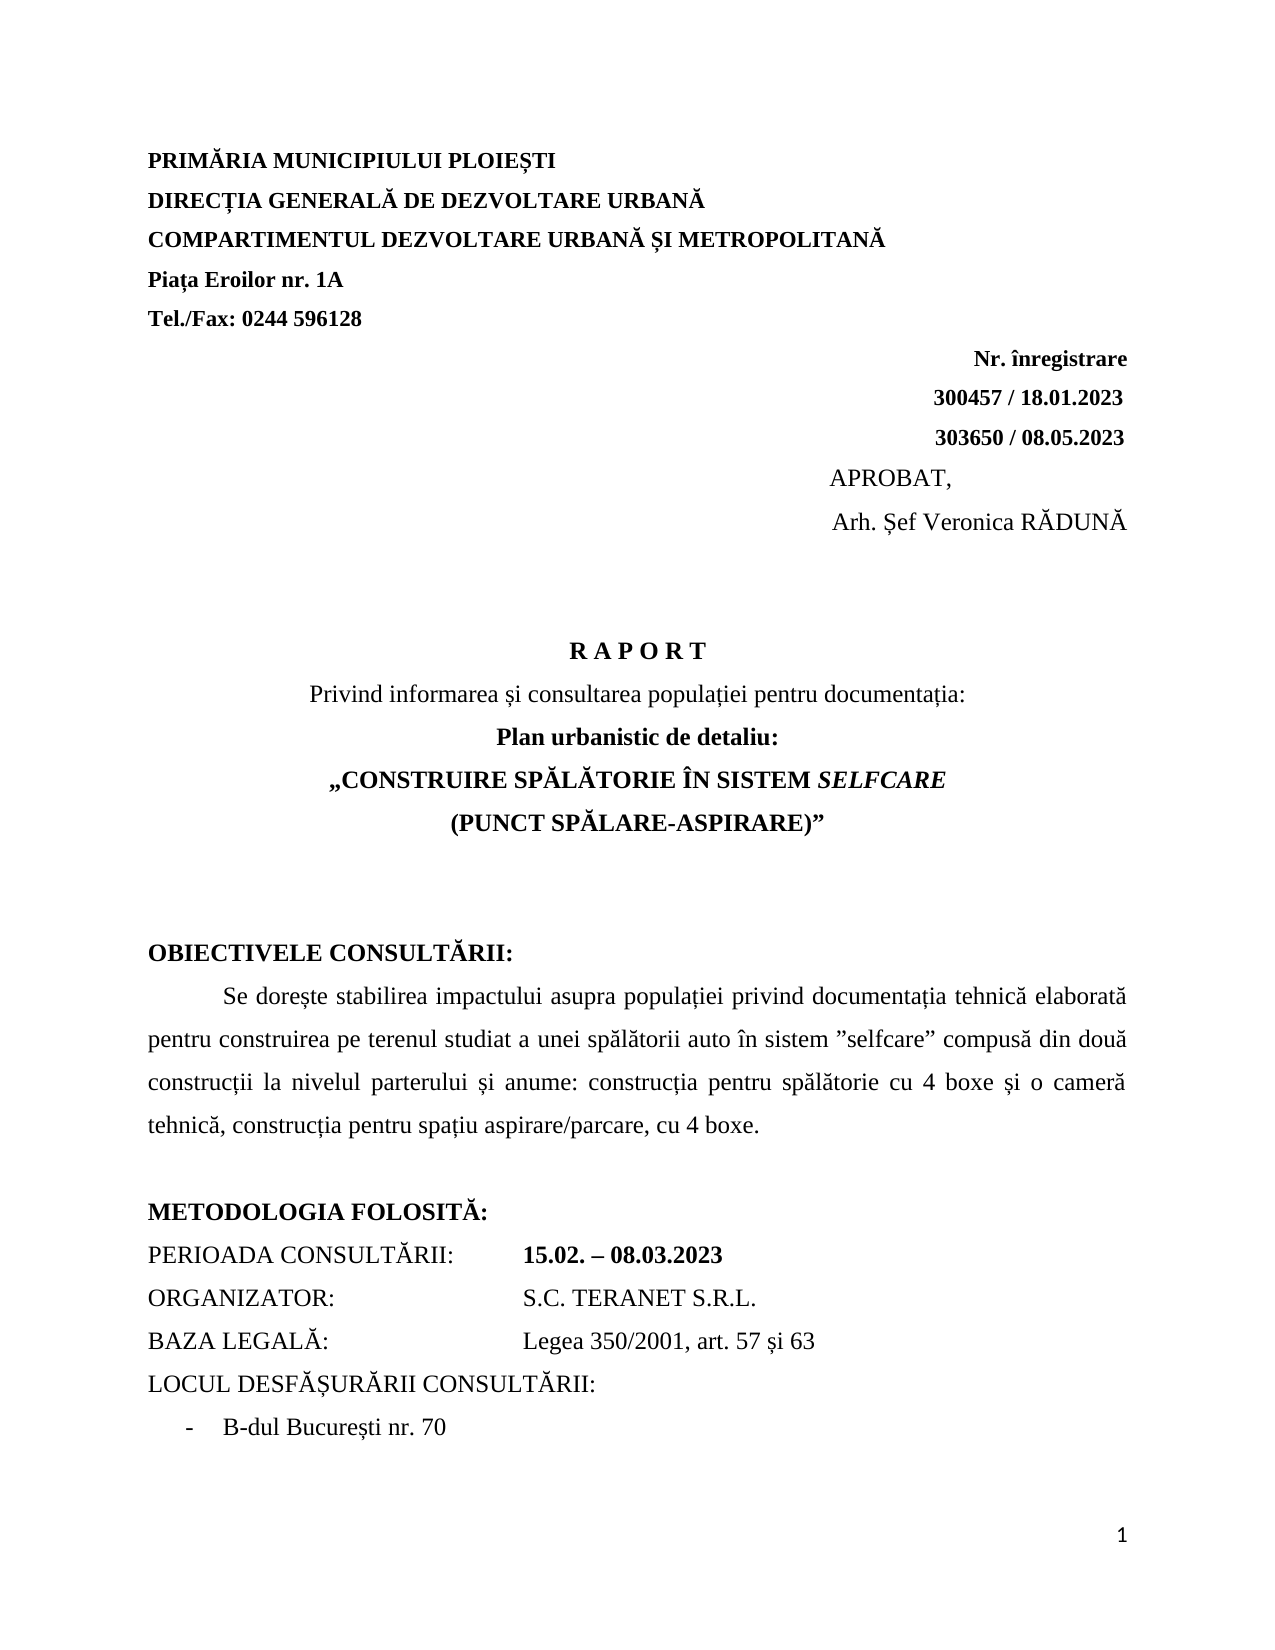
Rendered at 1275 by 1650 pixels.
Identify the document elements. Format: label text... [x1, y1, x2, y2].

text 303650 / 08.05.2023 [898, 424, 1127, 450]
text Se dorește stabilirea impactului asupra populației privind documentația tehnică elaborată pentru construirea pe terenul studiat a unei spălătorii auto în sistem ”selfcare” compusă din două construcții la nivelul parterului și anume: construcția pentru spălătorie cu 4 boxe și o cameră tehnică, construcția pentru spațiu aspirare/parcare, cu 4 boxe. [148, 981, 1127, 1139]
text „CONSTRUIRE SPĂLĂTORIE ÎN SISTEM SELFCARE [148, 765, 1127, 794]
text 300457 / 18.01.2023 [148, 384, 1127, 411]
text METODOLOGIA FOLOSITĂ: [148, 1197, 1127, 1225]
text DIRECȚIA GENERALĂ DE DEZVOLTARE URBANĂ [148, 187, 1127, 213]
text Tel./Fax: 0244 596128 [148, 306, 1127, 332]
text Nr. înregistrare [148, 345, 1127, 371]
text Plan urbanistic de detaliu: [148, 722, 1127, 751]
text COMPARTIMENTUL DEZVOLTARE URBANĂ ȘI METROPOLITANĂ [148, 227, 1127, 253]
text OBIECTIVELE CONSULTĂRII: [148, 938, 1127, 967]
text Privind informarea și consultarea populației pentru documentația: [148, 679, 1127, 708]
text PRIMĂRIA MUNICIPIULUI PLOIEȘTI [148, 148, 1127, 174]
text (PUNCT SPĂLARE-ASPIRARE)” [148, 808, 1127, 837]
list B-dul București nr. 70 [185, 1412, 1127, 1441]
text Piața Eroilor nr. 1A [148, 266, 1127, 292]
text LOCUL DESFĂȘURĂRII CONSULTĂRII: [148, 1369, 1127, 1398]
text APROBAT, [598, 463, 1127, 492]
text PERIOADA CONSULTĂRII: 15.02. – 08.03.2023 [148, 1240, 1127, 1268]
text ORGANIZATOR: S.C. TERANET S.R.L. [148, 1283, 1127, 1312]
text R A P O R T [148, 636, 1127, 665]
text BAZA LEGALĂ: Legea 350/2001, art. 57 și 63 [148, 1326, 1127, 1355]
text Arh. Șef Veronica RĂDUNĂ [148, 507, 1127, 535]
